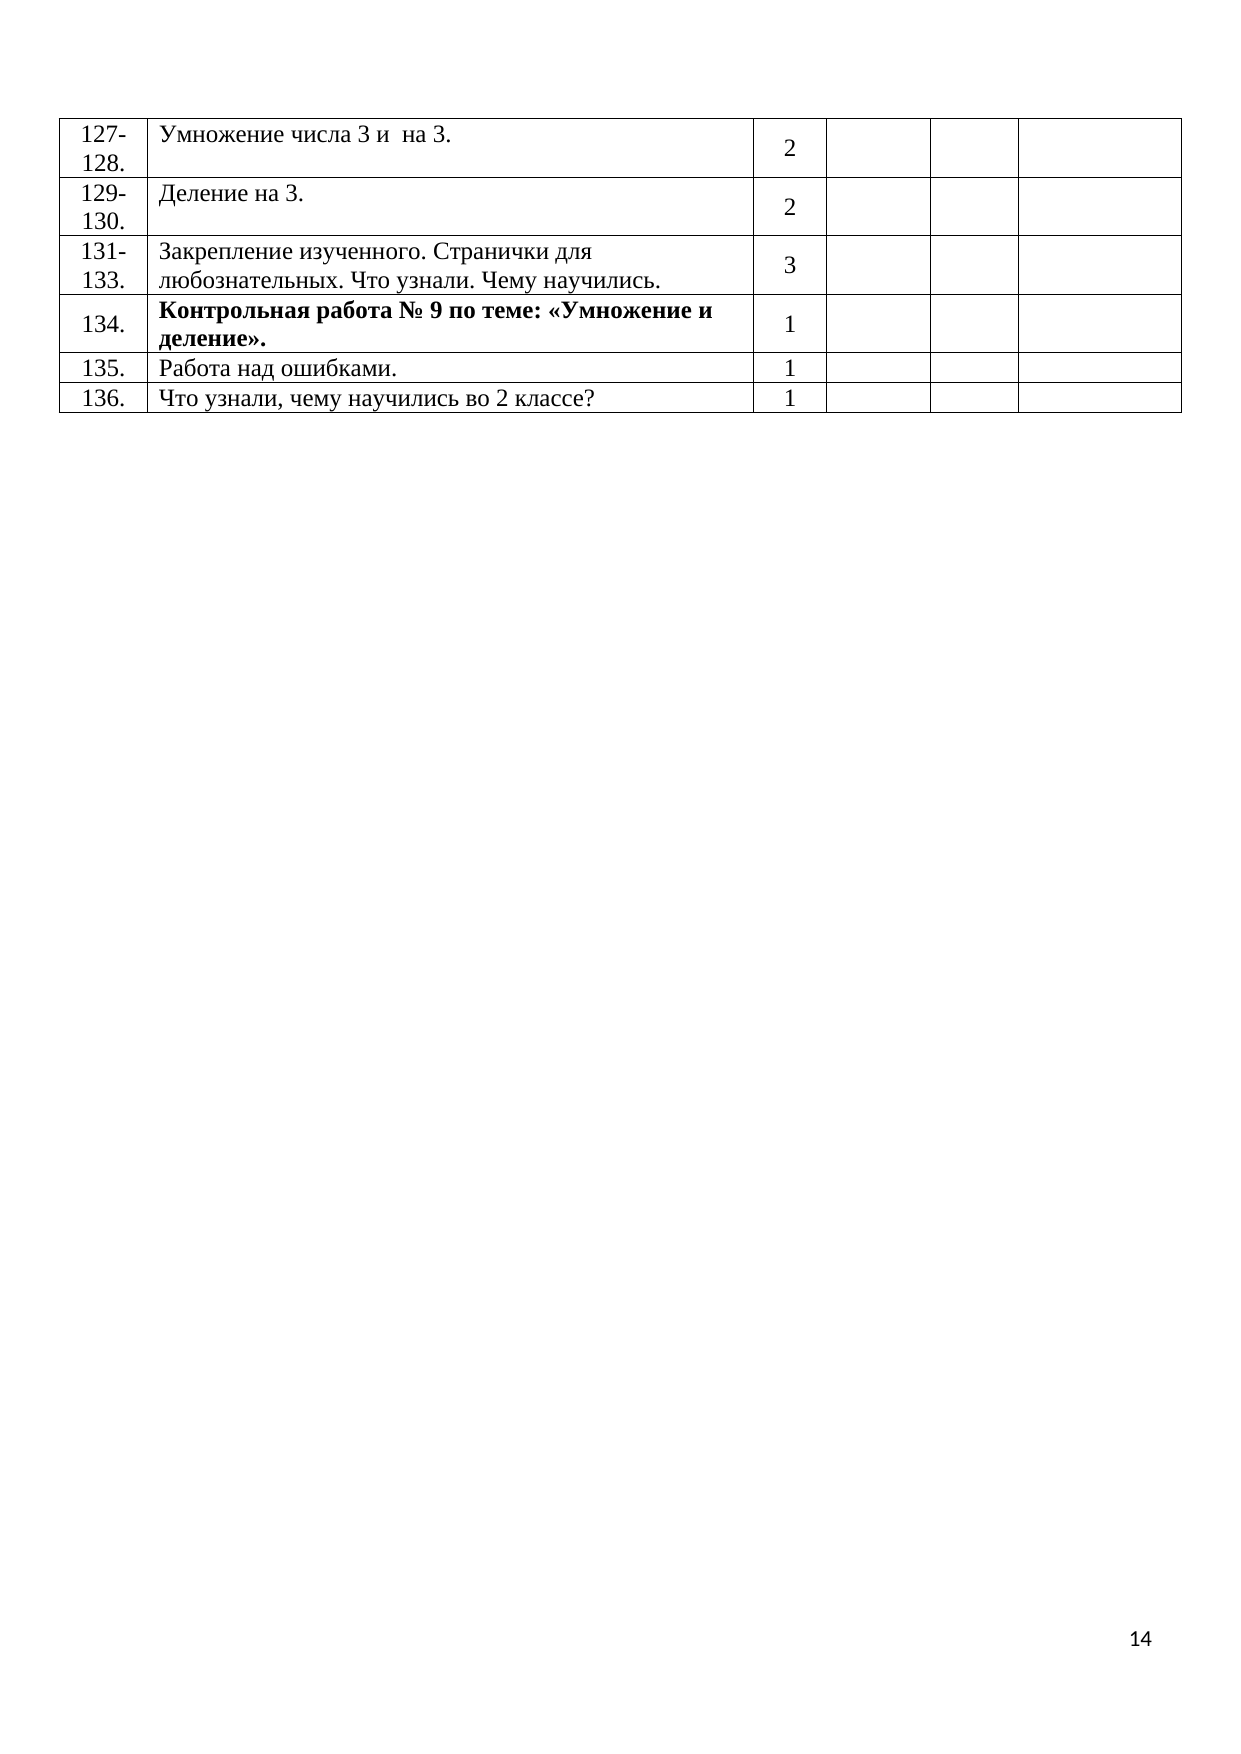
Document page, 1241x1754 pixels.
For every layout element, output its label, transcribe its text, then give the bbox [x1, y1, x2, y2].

table_cell [827, 119, 930, 177]
table_cell Контрольная работа № 9 по теме: «Умножение и деление». [148, 295, 753, 352]
table_cell [827, 295, 930, 352]
table_cell 1 [754, 353, 826, 382]
table_cell Работа над ошибками. [148, 353, 753, 382]
table_cell [1019, 353, 1181, 382]
table_cell [931, 119, 1018, 177]
table_cell [931, 178, 1018, 235]
table_cell 127-128. [60, 119, 147, 177]
table_cell [931, 353, 1018, 382]
table_cell [1019, 178, 1181, 235]
table_cell [1019, 236, 1181, 294]
table_cell [827, 178, 930, 235]
table_cell 134. [60, 295, 147, 352]
table_cell [1019, 119, 1181, 177]
table_cell Закрепление изученного. Странички для любознательных. Что узнали. Чему научились. [148, 236, 753, 294]
table_cell 1 [754, 383, 826, 412]
table_cell [931, 295, 1018, 352]
table_cell 3 [754, 236, 826, 294]
table_cell Что узнали, чему научились во 2 классе? [148, 383, 753, 412]
table_cell [827, 236, 930, 294]
table_cell [827, 353, 930, 382]
table_cell 2 [754, 119, 826, 177]
table_cell 135. [60, 353, 147, 382]
table_cell [931, 383, 1018, 412]
table_cell 136. [60, 383, 147, 412]
table_cell [1019, 295, 1181, 352]
table_cell 1 [754, 295, 826, 352]
table_cell Деление на 3. [148, 178, 753, 235]
table_cell [1019, 383, 1181, 412]
table_cell Умножение числа 3 и на 3. [148, 119, 753, 177]
table_cell [827, 383, 930, 412]
table_cell 131-133. [60, 236, 147, 294]
table_cell 2 [754, 178, 826, 235]
table_cell [931, 236, 1018, 294]
table_cell 129-130. [60, 178, 147, 235]
